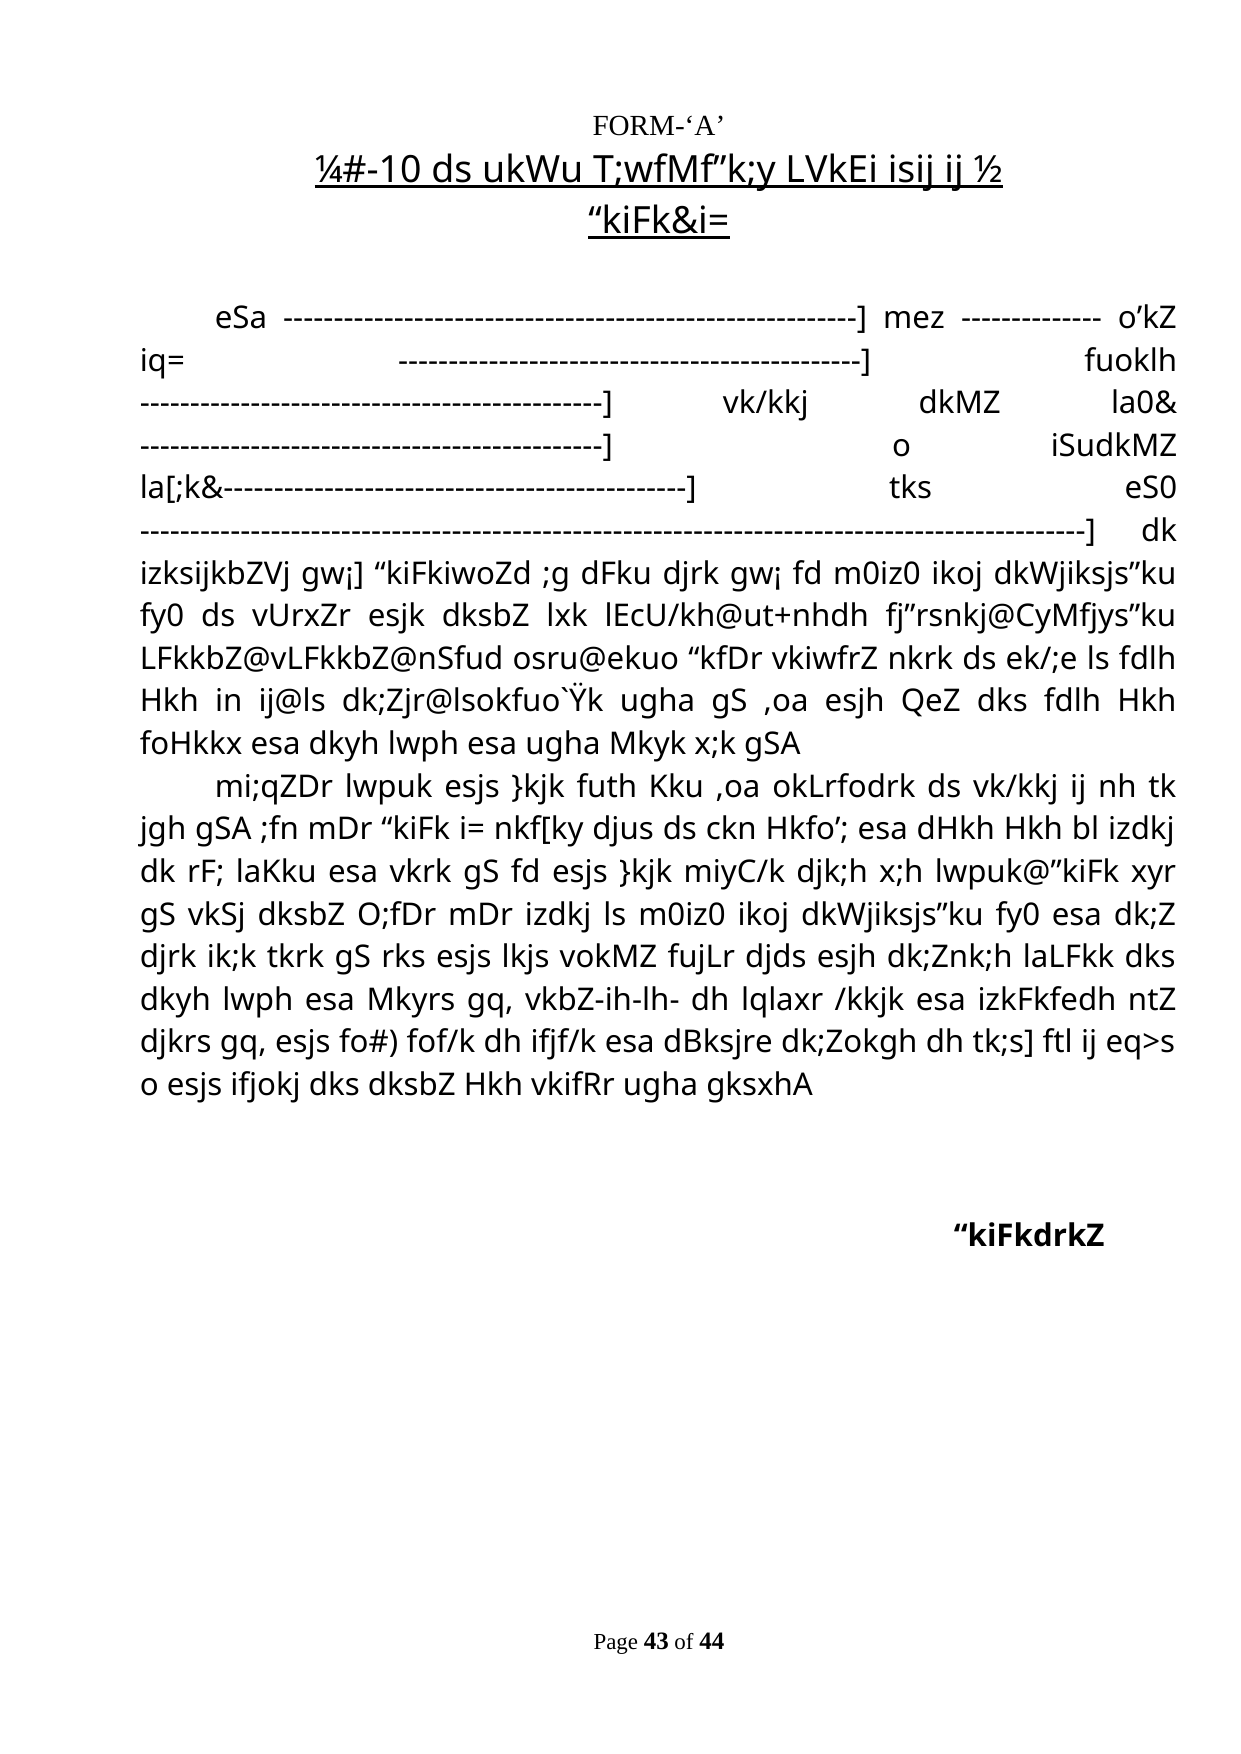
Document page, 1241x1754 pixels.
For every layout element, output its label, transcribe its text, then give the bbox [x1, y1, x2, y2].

text “kiFk&i= [139, 193, 1178, 244]
text mi;qZDr lwpuk esjs }kjk futh Kku ,oa okLrfodrk ds vk/kkj ij nh tk jgh gSA ;fn mDr “kiFk i= nkf[ky djus ds ckn Hkfo’; esa dHkh Hkh bl izdkj dk rF; laKku esa vkrk gS fd esjs }kjk miyC/k djk;h x;h lwpuk@”kiFk xyr gS vkSj dksbZ O;fDr mDr izdkj ls m0iz0 ikoj dkWjiksjs”ku fy0 esa dk;Z djrk ik;k tkrk gS rks esjs lkjs vokMZ fujLr djds esjh dk;Znk;h laLFkk dks dkyh lwph esa Mkyrs gq, vkbZ-ih-lh- dh lqlaxr /kkjk esa izkFkfedh ntZ djkrs gq, esjs fo#) fof/k dh ifjf/k esa dBksjre dk;Zokgh dh tk;s] ftl ij eq>s o esjs ifjokj dks dksbZ Hkh vkifRr ugha gksxhA [139, 764, 1178, 1104]
text ¼#-10 ds ukWu T;wfMf”k;y LVkEi isij ij ½ [139, 142, 1178, 193]
text FORM-‘A’ [139, 108, 1178, 142]
text eSa ---------------------------------------------------------] mez -------------- o’kZ iq= ----------------------------------------------] fuoklh ----------------------------------------------] vk/kkj dkMZ la0& ----------------------------------------------] o iSudkMZ la[;k&----------------------------------------------] tks eS0 ----------------------------------------------------------------------------------------------] dk izksijkbZVj gw¡] “kiFkiwoZd ;g dFku djrk gw¡ fd m0iz0 ikoj dkWjiksjs”ku fy0 ds vUrxZr esjk dksbZ lxk lEcU/kh@ut+nhdh fj”rsnkj@CyMfjys”ku LFkkbZ@vLFkkbZ@nSfud osru@ekuo “kfDr vkiwfrZ nkrk ds ek/;e ls fdlh Hkh in ij@ls dk;Zjr@lsokfuo`Ÿk ugha gS ,oa esjh QeZ dks fdlh Hkh foHkkx esa dkyh lwph esa ugha Mkyk x;k gSA [139, 295, 1178, 764]
